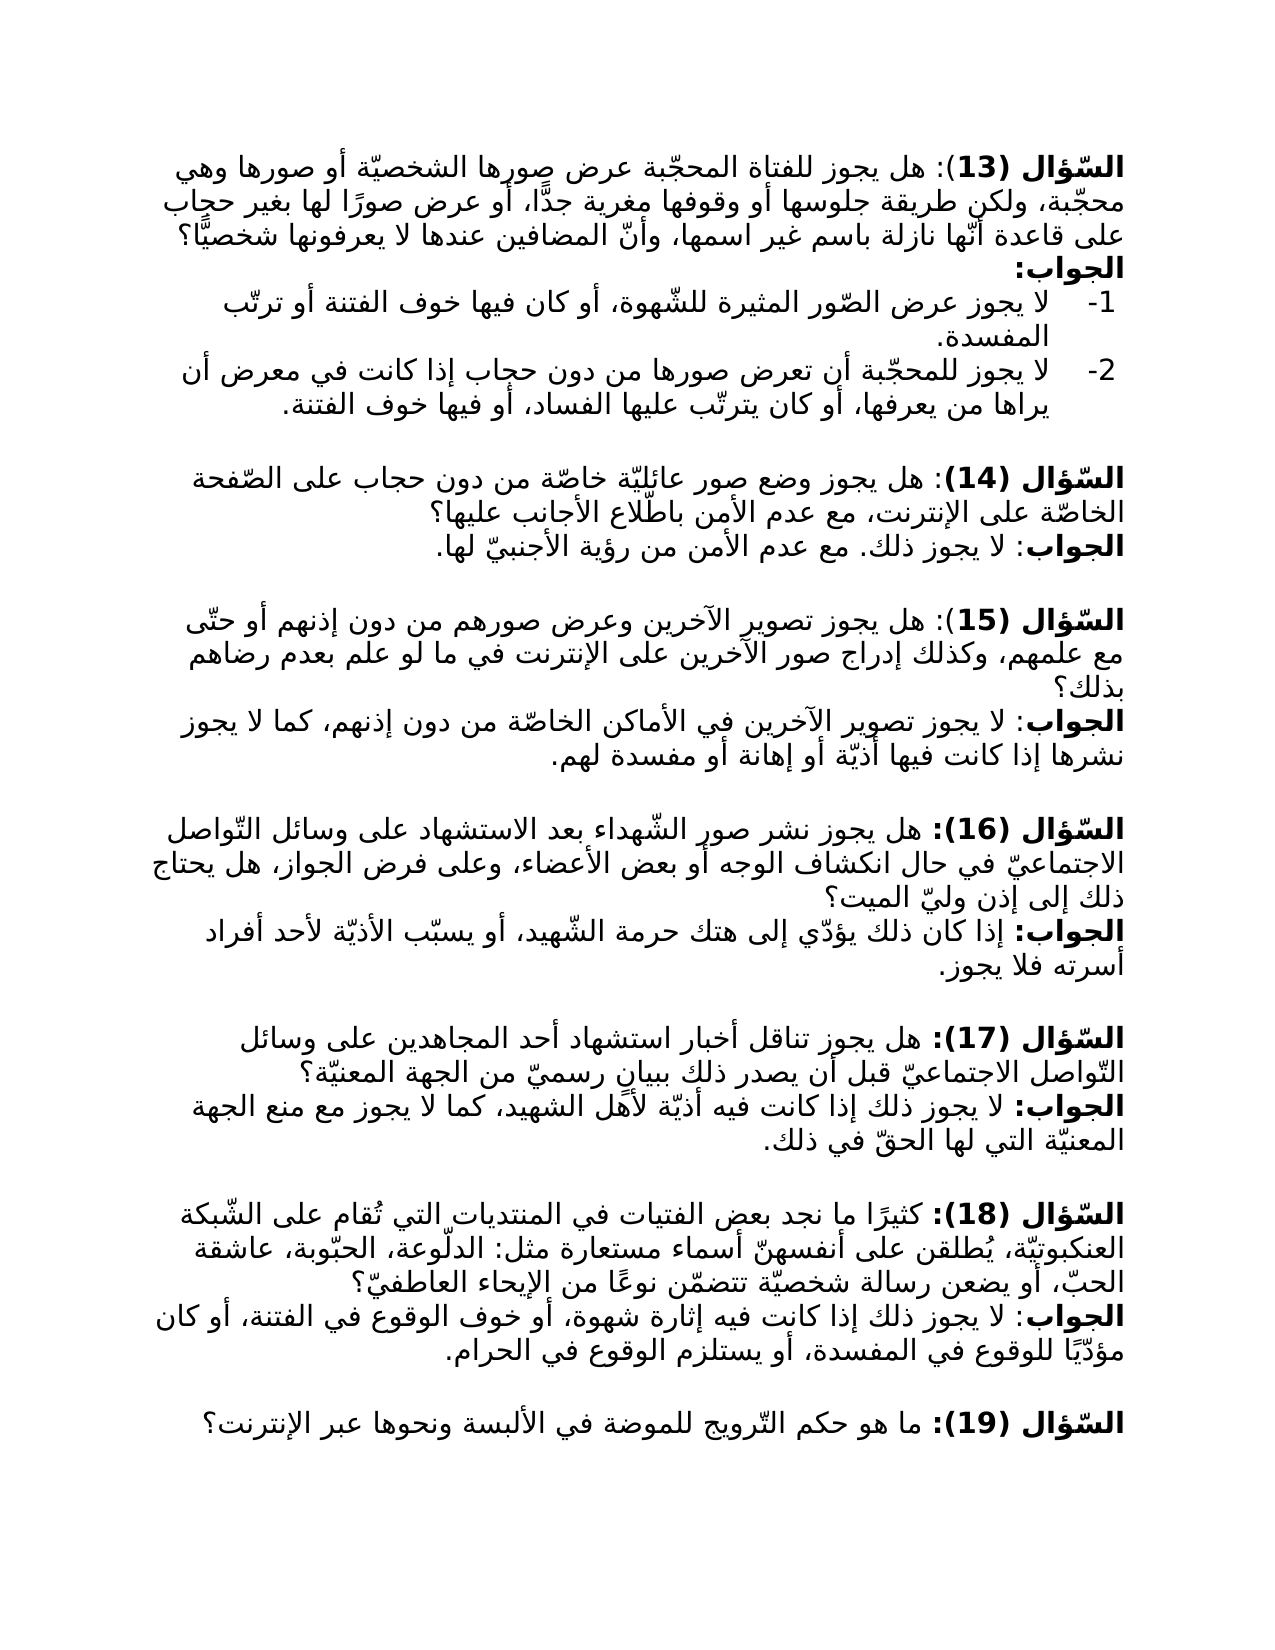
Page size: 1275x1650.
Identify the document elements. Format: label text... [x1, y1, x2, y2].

text الجواب: إذا كان ذلك يؤدّي إلى هتك حرمة الشّهيد، أو يسبّب الأذيّة لأحد أفراد أسرته فلا يجوز. [150, 914, 1125, 982]
text السّؤال (18): كثيرًا ما نجد بعض الفتيات في المنتديات التي تُقام على الشّبكة العنكبوتيّة، يُطلقن على أنفسهنّ أسماء مستعارة مثل: الدلّوعة، الحبّوبة، عاشقة الحبّ، أو يضعن رسالة شخصيّة تتضمّن نوعًا من الإيحاء العاطفيّ؟ [150, 1197, 1125, 1299]
text السّؤال (15): هل يجوز تصوير الآخرين وعرض صورهم من دون إذنهم أو حتّى مع علمهم، وكذلك إدراج صور الآخرين على الإنترنت في ما لو علم بعدم رضاهم بذلك؟ [150, 603, 1125, 705]
text السّؤال (13): هل يجوز للفتاة المحجّبة عرض صورها الشخصيّة أو صورها وهي محجّبة، ولكن طريقة جلوسها أو وقوفها مغرية جدًّا، أو عرض صورًا لها بغير حجاب على قاعدة أنّها نازلة باسم غير اسمها، وأنّ المضافين عندها لا يعرفونها شخصيًّا؟ [150, 150, 1125, 252]
text الجواب: [150, 252, 1125, 286]
text الجواب: لا يجوز تصوير الآخرين في الأماكن الخاصّة من دون إذنهم، كما لا يجوز نشرها إذا كانت فيها أذيّة أو إهانة أو مفسدة لهم. [150, 705, 1125, 773]
text السّؤال (19): ما هو حكم التّرويج للموضة في الألبسة ونحوها عبر الإنترنت؟ [150, 1407, 1125, 1441]
text الجواب: لا يجوز ذلك إذا كانت فيه إثارة شهوة، أو خوف الوقوع في الفتنة، أو كان مؤدّيًا للوقوع في المفسدة، أو يستلزم الوقوع في الحرام. [150, 1299, 1125, 1367]
list لا يجوز للمحجّبة أن تعرض صورها من دون حجاب إذا كانت في معرض أن يراها من يعرفها، أو كان يترتّب عليها الفساد، أو فيها خوف الفتنة. [150, 354, 1087, 422]
text السّؤال (17): هل يجوز تناقل أخبار استشهاد أحد المجاهدين على وسائل التّواصل الاجتماعيّ قبل أن يصدر ذلك ببيانٍ رسميّ من الجهة المعنيّة؟ [150, 1022, 1125, 1090]
text السّؤال (14): هل يجوز وضع صور عائليّة خاصّة من دون حجاب على الصّفحة الخاصّة على الإنترنت، مع عدم الأمن باطّلاع الأجانب عليها؟ [150, 461, 1125, 529]
text الجواب: لا يجوز ذلك. مع عدم الأمن من رؤية الأجنبيّ لها. [150, 529, 1125, 563]
list لا يجوز عرض الصّور المثيرة للشّهوة، أو كان فيها خوف الفتنة أو ترتّب المفسدة. [150, 286, 1087, 354]
text السّؤال (16): هل يجوز نشر صور الشّهداء بعد الاستشهاد على وسائل التّواصل الاجتماعيّ في حال انكشاف الوجه أو بعض الأعضاء، وعلى فرض الجواز، هل يحتاج ذلك إلى إذن وليّ الميت؟ [150, 812, 1125, 914]
text الجواب: لا يجوز ذلك إذا كانت فيه أذيّة لأهل الشهيد، كما لا يجوز مع منع الجهة المعنيّة التي لها الحقّ في ذلك. [150, 1090, 1125, 1158]
